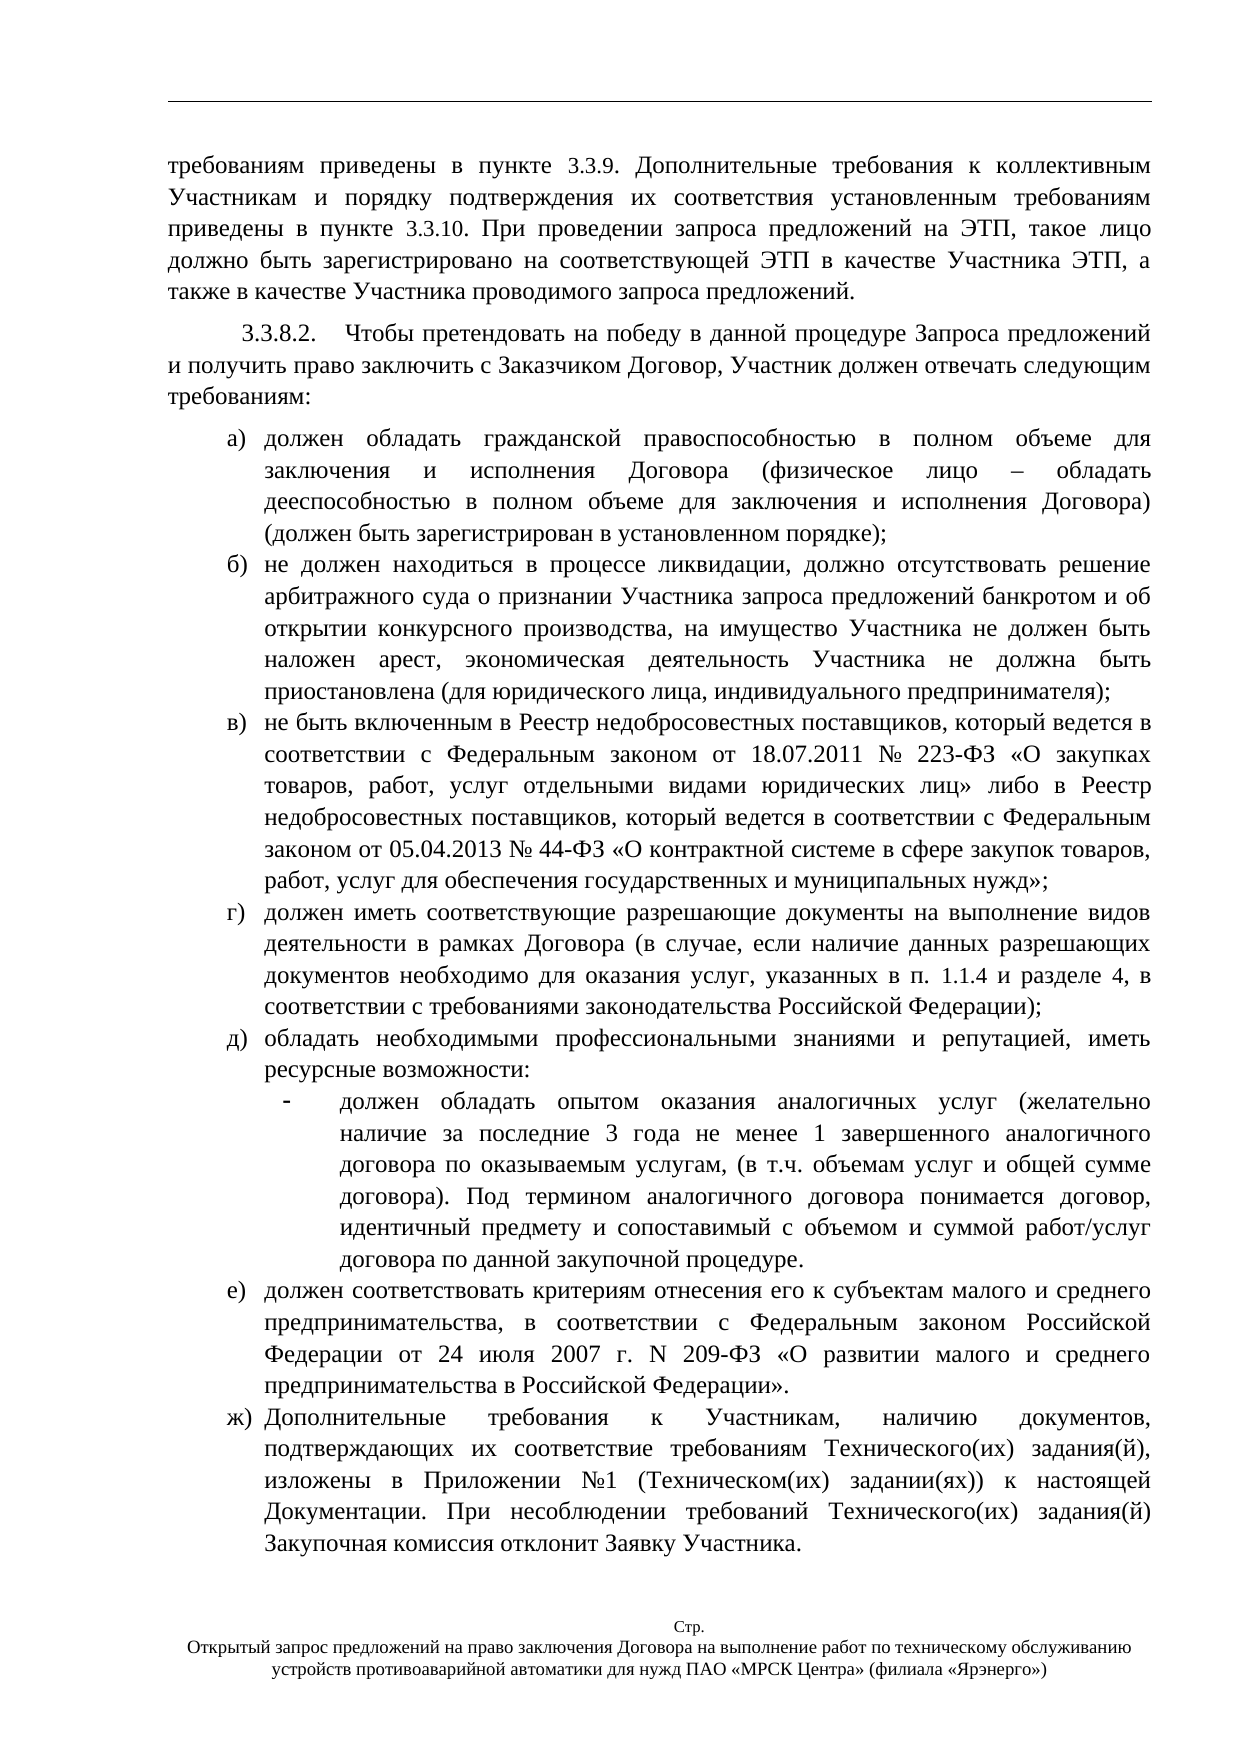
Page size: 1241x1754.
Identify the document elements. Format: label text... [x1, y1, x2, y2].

list обладать необходимыми профессиональными знаниями и репутацией, иметь ресурсные возможности: [227, 1023, 1152, 1083]
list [168, 150, 1152, 305]
list не должен находиться в процессе ликвидации, должно отсутствовать решение арбитражного суда о признании Участника запроса предложений банкротом и об открытии конкурсного производства, на имущество Участника не должен быть наложен арест, экономическая деятельность Участника не должна быть приостановлена (для юридического лица, индивидуального предпринимателя); [227, 549, 1152, 704]
list Чтобы претендовать на победу в данной процедуре Запроса предложений и получить право заключить с Заказчиком Договор, Участник должен отвечать следующим требованиям: [168, 318, 1152, 410]
list должен обладать опытом оказания аналогичных услуг (желательно наличие за последние 3 года не менее 1 завершенного аналогичного договора по оказываемым услугам, (в т.ч. объемам услуг и общей сумме договора). Под термином аналогичного договора понимается договор, идентичный предмету и сопоставимый с объемом и суммой работ/услуг договора по данной закупочной процедуре. [282, 1086, 1152, 1273]
list должен соответствовать критериям отнесения его к субъектам малого и среднего предпринимательства, в соответствии с Федеральным законом Российской Федерации от 24 июля 2007 г. N 209-ФЗ «О развитии малого и среднего предпринимательства в Российской Федерации». [227, 1276, 1152, 1399]
list должен обладать гражданской правоспособностью в полном объеме для заключения и исполнения Договора (физическое лицо – обладать дееспособностью в полном объеме для заключения и исполнения Договора) (должен быть зарегистрирован в установленном порядке); [227, 423, 1152, 547]
list Дополнительные требования к Участникам, наличию документов, подтверждающих их соответствие требованиям Технического(их) задания(й), изложены в Приложении №1 (Техническом(их) задании(ях)) к настоящей Документации. При несоблюдении требований Технического(их) задания(й) Закупочная комиссия отклонит Заявку Участника. [227, 1402, 1152, 1557]
list должен иметь соответствующие разрешающие документы на выполнение видов деятельности в рамках Договора (в случае, если наличие данных разрешающих документов необходимо для оказания услуг, указанных в п. 1.1.4 и разделе 4, в соответствии с требованиями законодательства Российской Федерации); [227, 897, 1152, 1020]
list не быть включенным в Реестр недобросовестных поставщиков, который ведется в соответствии с Федеральным законом от 18.07.2011 № 223-ФЗ «О закупках товаров, работ, услуг отдельными видами юридических лиц» либо в Реестр недобросовестных поставщиков, который ведется в соответствии с Федеральным законом от 05.04.2013 № 44-ФЗ «О контрактной системе в сфере закупок товаров, работ, услуг для обеспечения государственных и муниципальных нужд»; [227, 707, 1152, 894]
